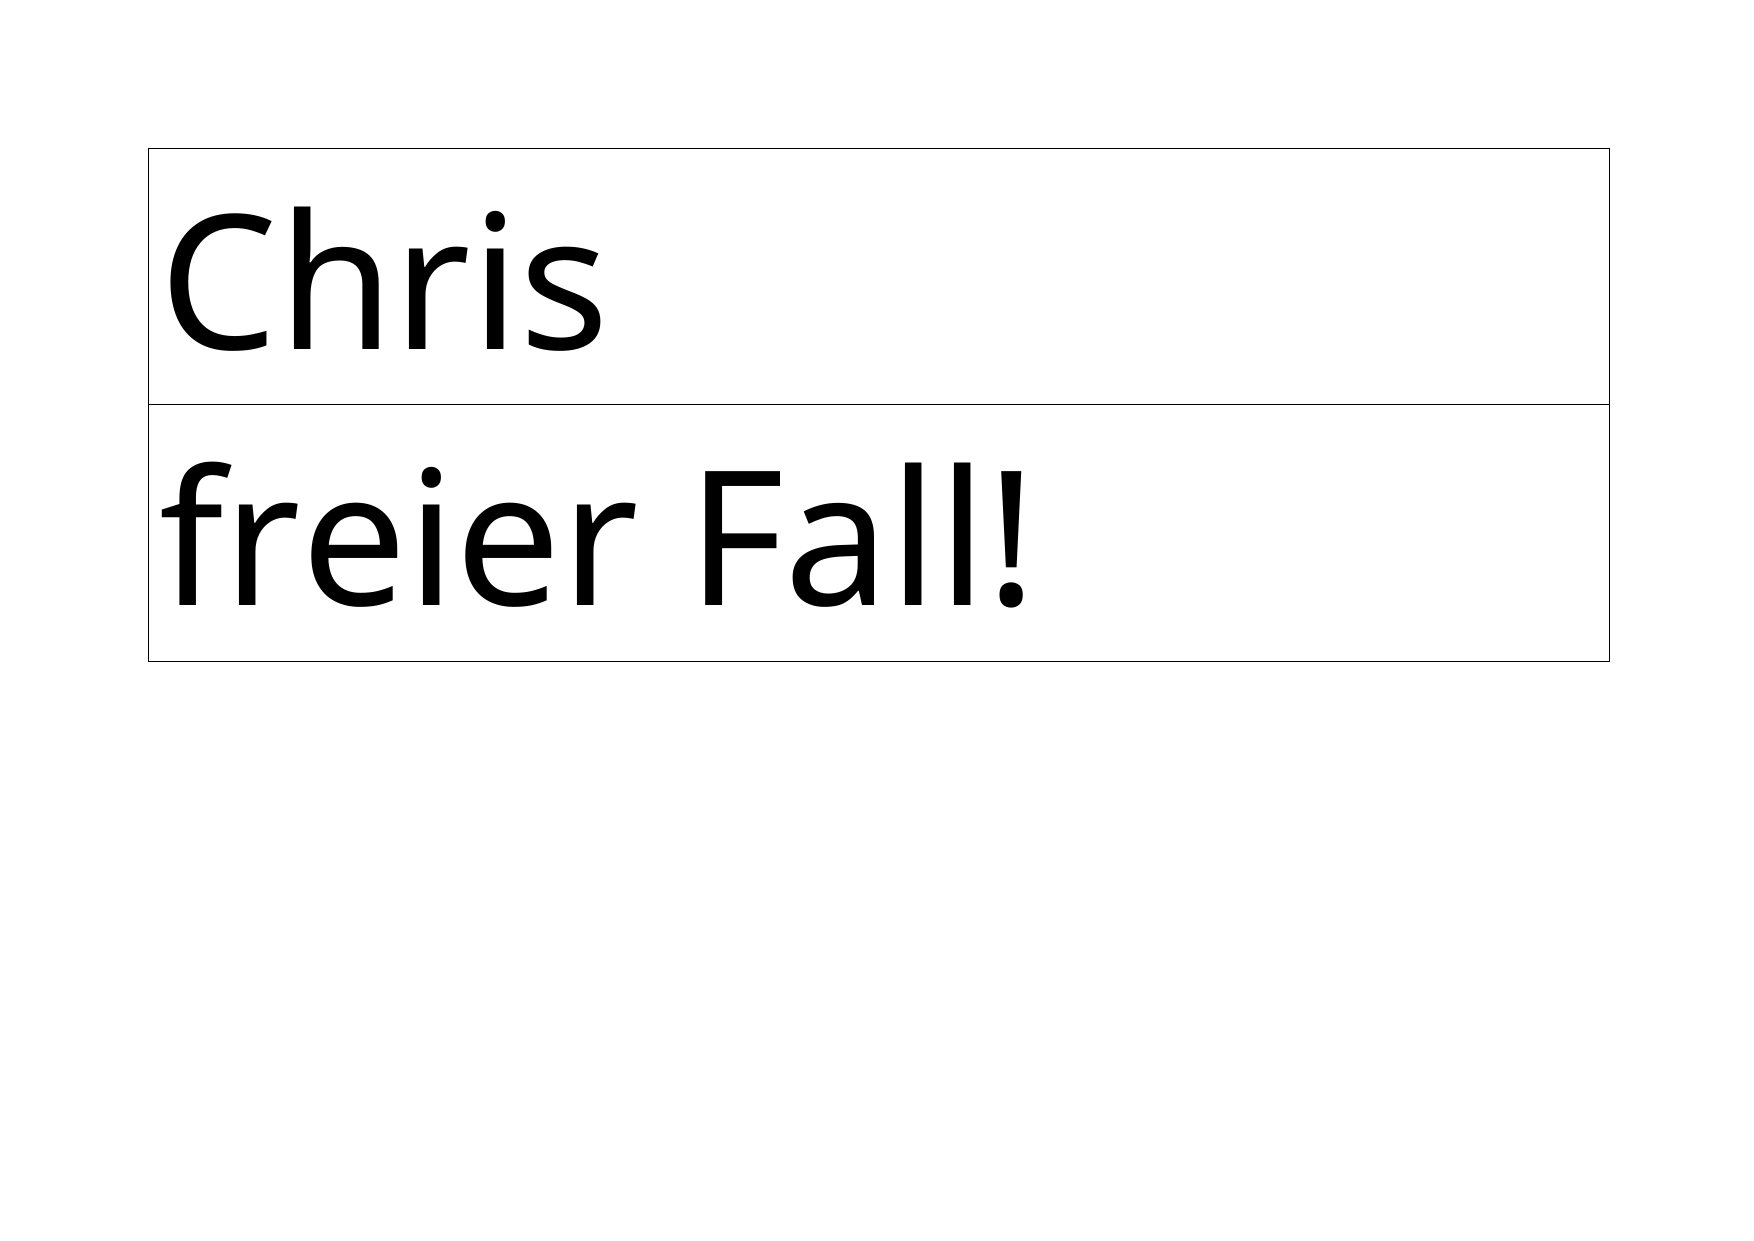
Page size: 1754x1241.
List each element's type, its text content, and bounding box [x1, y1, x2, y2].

table_cell freier Fall! [149, 405, 1609, 661]
table_cell Chris [149, 149, 1609, 404]
